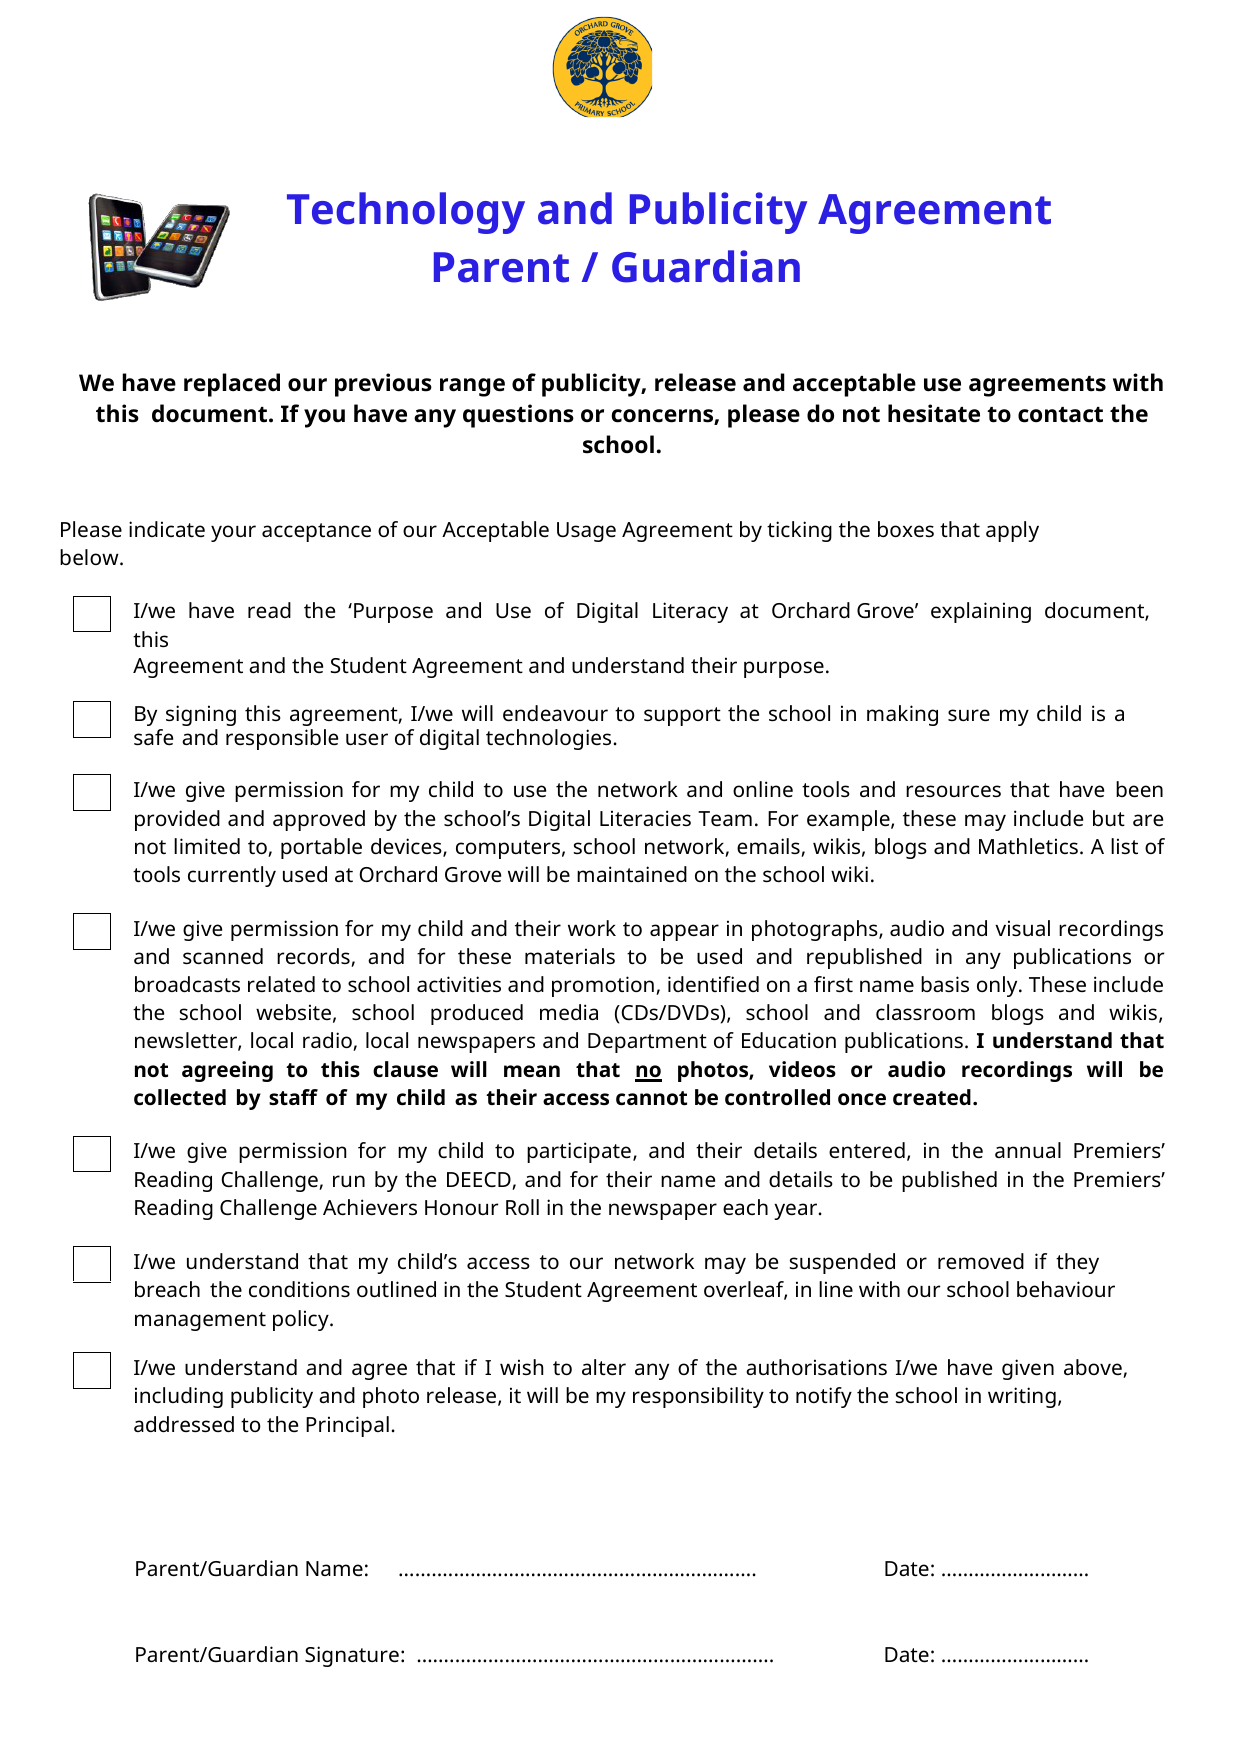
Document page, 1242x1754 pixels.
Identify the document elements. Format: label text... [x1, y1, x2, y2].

text Parent / Guardian [211, 234, 947, 291]
text I/we understand that my child’s access to our network may be suspended or removed if they breach the conditions outlined in the Student Agreement overleaf, in line with our school behaviour management policy. [133, 1247, 1164, 1332]
text I/we understand and agree that if I wish to alter any of the authorisations I/we have given above, including publicity and photo release, it will be my responsibility to notify the school in writing, addressed to the Principal. [133, 1353, 1164, 1438]
text By signing this agreement, I/we will endeavour to support the school in making sure my child is a safe and responsible user of digital technologies. [133, 703, 1164, 750]
text Technology and Publicity Agreement [286, 177, 1176, 234]
text Parent/Guardian Name: …….…………………………………………………. Date: ……………………… Parent/Guardian Signature: …….…………………………………………………. Date: ……………………… [134, 1554, 1134, 1668]
picture [81, 188, 233, 305]
text I/we give permission for my child and their work to appear in photographs, audio and visual recordings and scanned records, and for these materials to be used and republished in any publications or broadcasts related to school activities and promotion, identified on a first name basis only. These include the school website, school produced media (CDs/DVDs), school and classroom blogs and wikis, newsletter, local radio, local newspapers and Department of Education publications. I understand that not agreeing to this clause will mean that no photos, videos or audio recordings will be collected by staff of my child as their access cannot be controlled once created. [133, 914, 1165, 1111]
text I/we have read the ‘Purpose and Use of Digital Literacy at Orchard Grove’ explaining document, this [133, 597, 1196, 653]
text Please indicate your acceptance of our Acceptable Usage Agreement by ticking the boxes that apply below. [59, 515, 1104, 572]
text I/we give permission for my child to use the network and online tools and resources that have been provided and approved by the school’s Digital Literacies Team. For example, these may include but are not limited to, portable devices, computers, school network, emails, wikis, blogs and Mathletics. A list of tools currently used at Orchard Grove will be maintained on the school wiki. [133, 775, 1165, 889]
text I/we give permission for my child to participate, and their details entered, in the annual Premiers’ Reading Challenge, run by the DEECD, and for their name and details to be published in the Premiers’ Reading Challenge Achievers Honour Roll in the newspaper each year. [133, 1137, 1165, 1222]
picture [552, 16, 652, 117]
text We have replaced our previous range of publicity, release and acceptable use agreements with this document. If you have any questions or concerns, please do not hesitate to contact the school. [56, 367, 1187, 460]
text Agreement and the Student Agreement and understand their purpose. [133, 653, 1196, 677]
